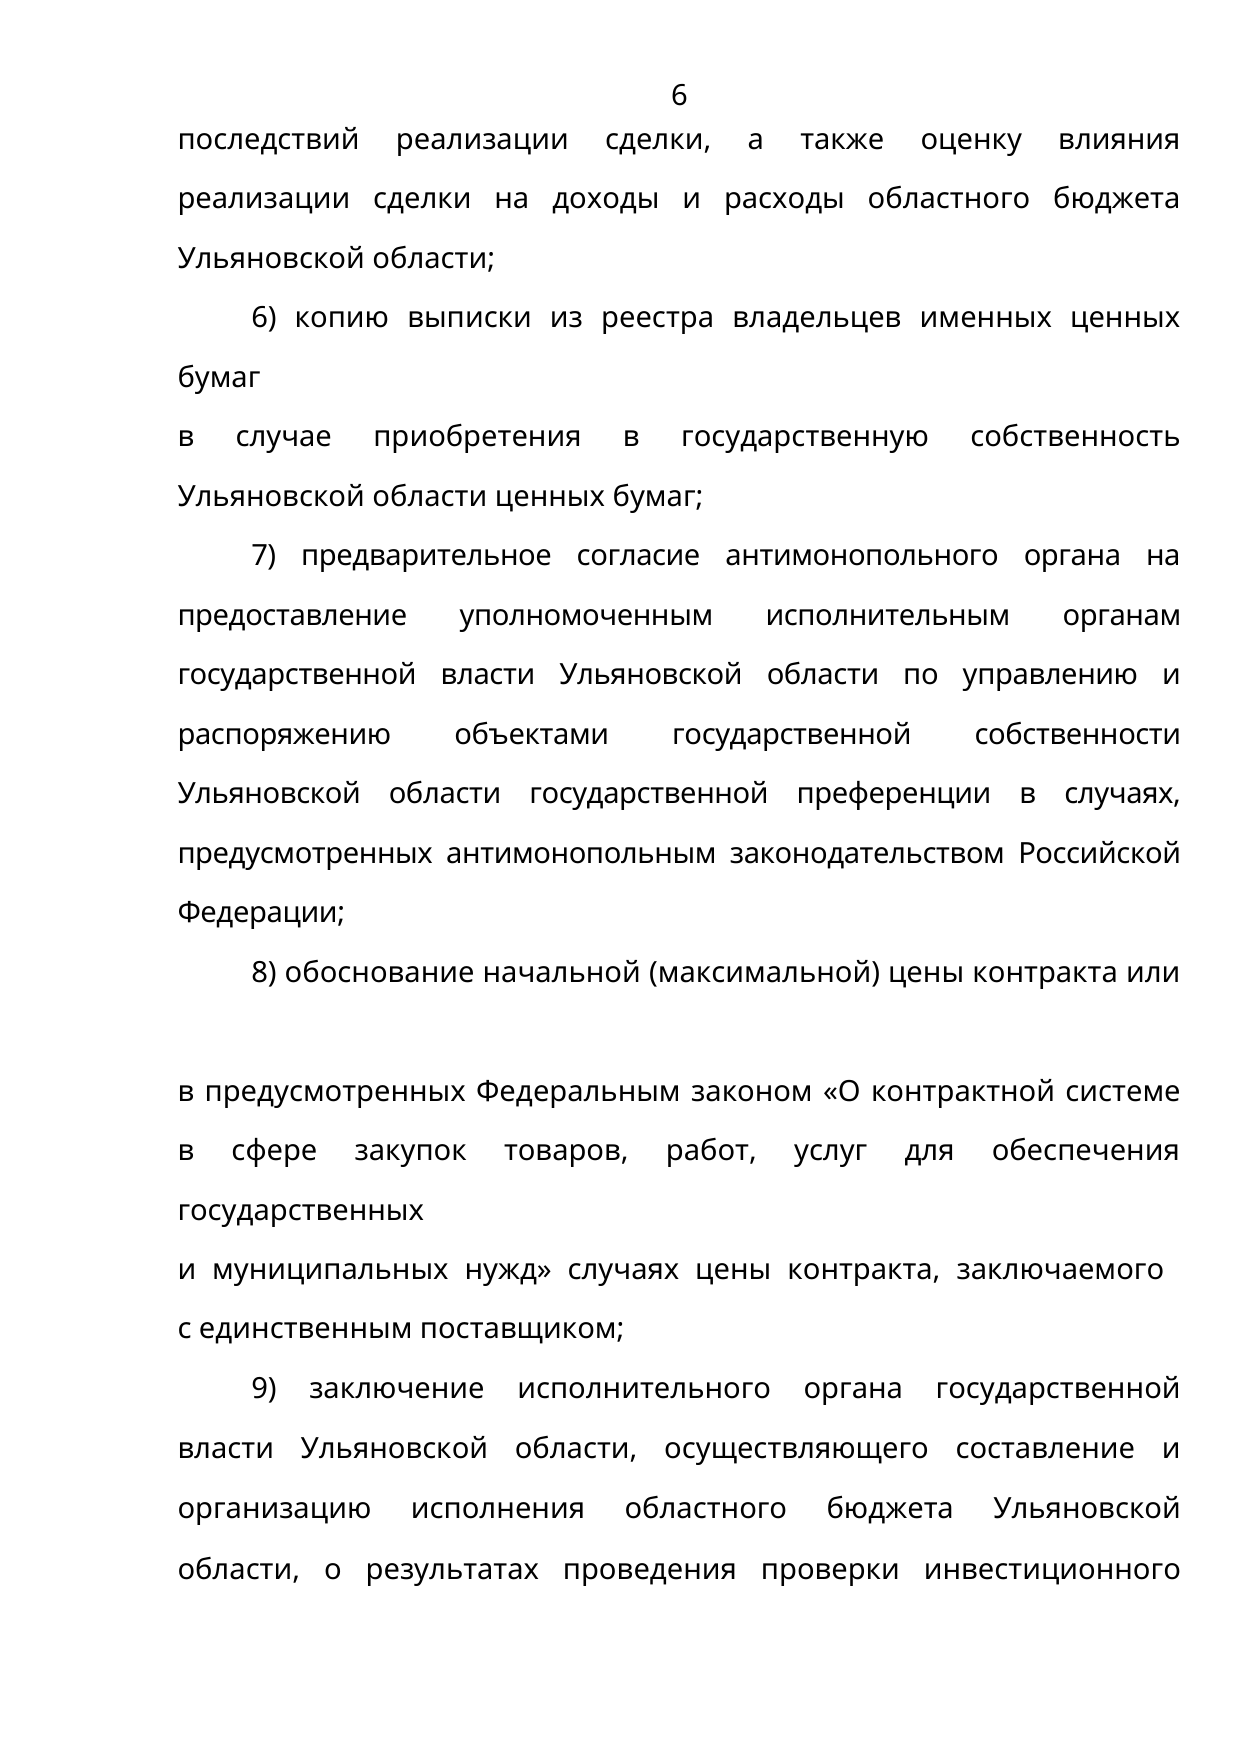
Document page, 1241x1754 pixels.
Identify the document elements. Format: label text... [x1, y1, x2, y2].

text 6) копию выписки из реестра владельцев именных ценных бумаг в случае приобретения в государственную собственность Ульяновской области ценных бумаг; [177, 297, 1181, 515]
text 7) предварительное согласие антимонопольного органа на предоставление уполномоченным исполнительным органам государственной власти Ульяновской области по управлению и распоряжению объектами государственной собственности Ульяновской области государственной преференции в случаях, предусмотренных антимонопольным законодательством Российской Федерации; [177, 534, 1181, 931]
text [177, 118, 1181, 277]
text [177, 1367, 1181, 1588]
text 8) обоснование начальной (максимальной) цены контракта или в предусмотренных Федеральным законом «О контрактной системе в сфере закупок товаров, работ, услуг для обеспечения государственных и муниципальных нужд» случаях цены контракта, заключаемого с единственным поставщиком; [177, 951, 1181, 1347]
